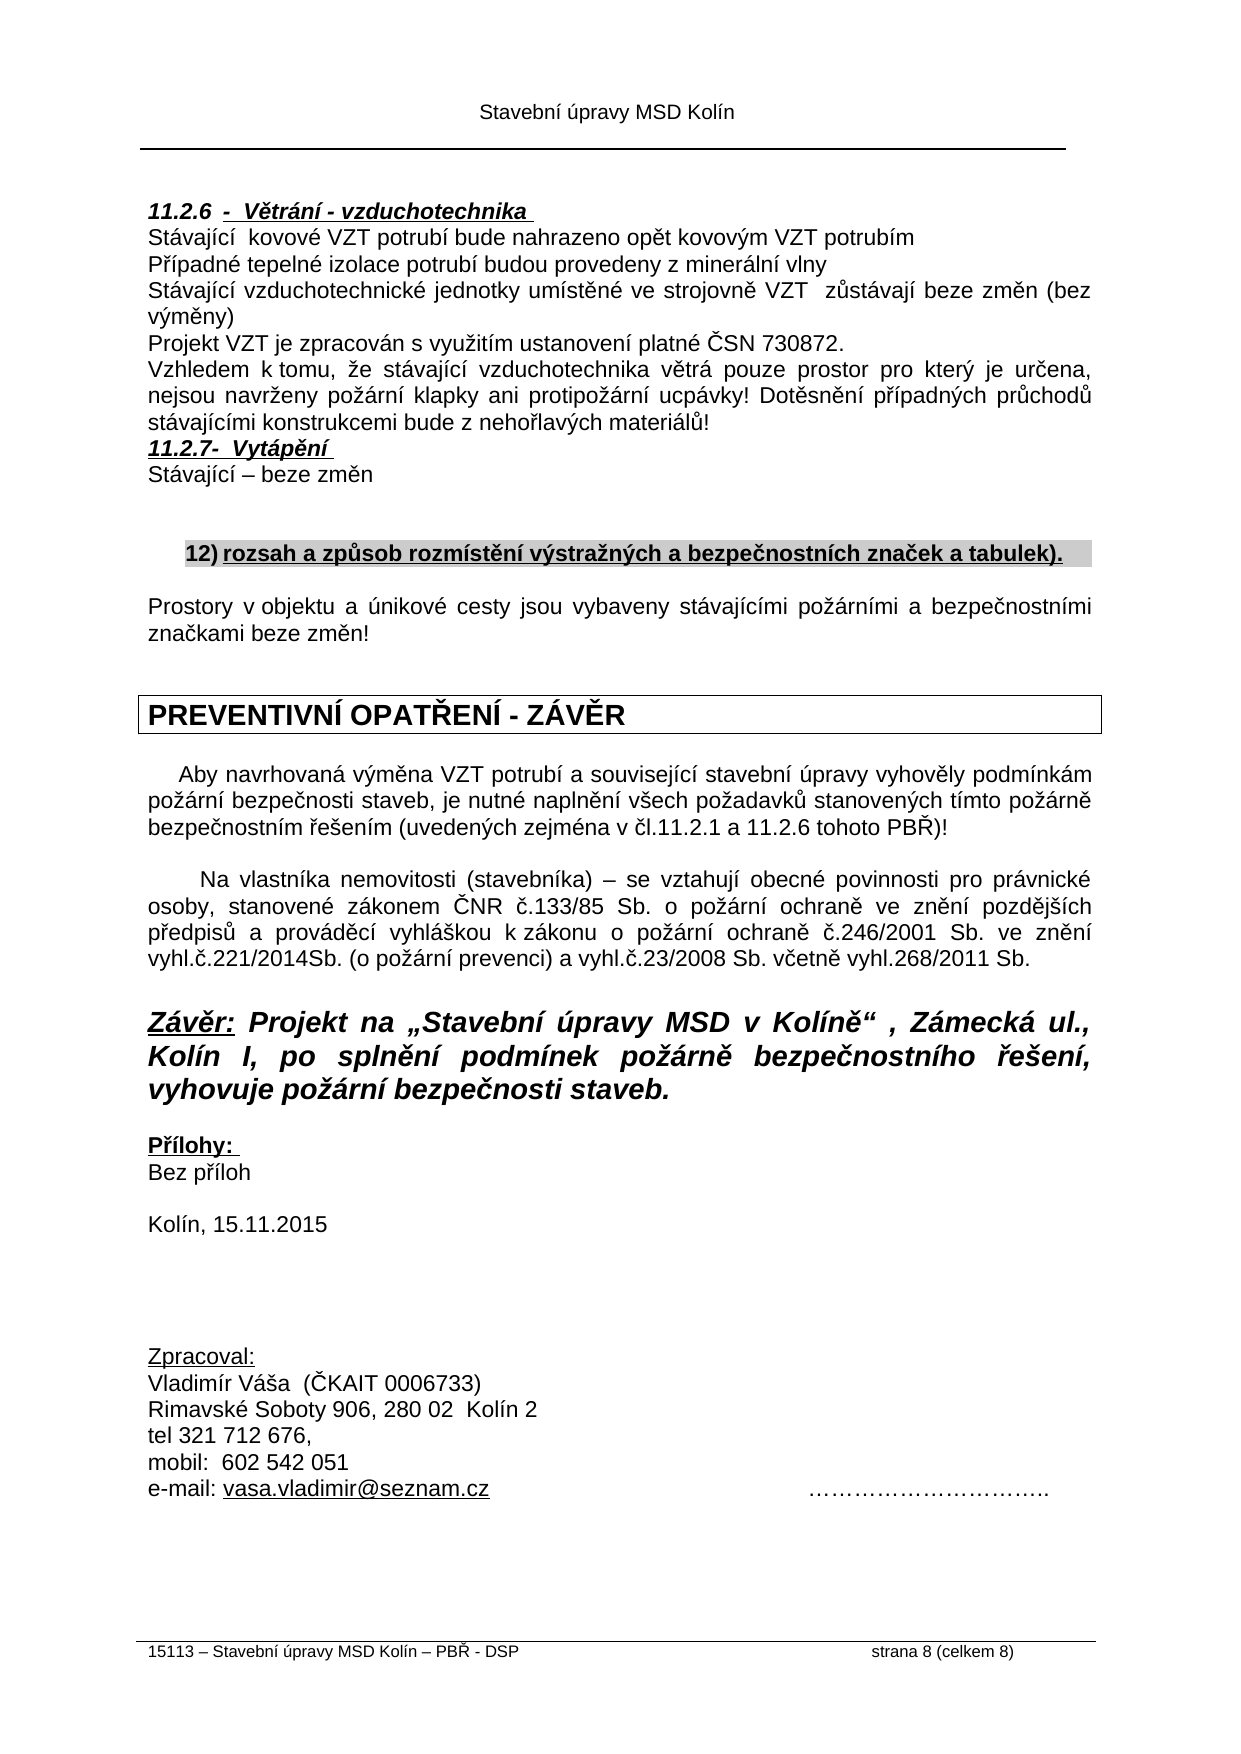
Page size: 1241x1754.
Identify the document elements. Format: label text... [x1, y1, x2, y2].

list 11.2.7- Vytápění [148, 435, 1092, 461]
list Projekt VZT je zpracován s využitím ustanovení platné ČSN 730872. [148, 329, 1092, 356]
text e-mail: vasa.vladimir@seznam.cz ………………………….. [148, 1475, 1092, 1501]
text Zpracoval: [148, 1343, 1092, 1369]
text mobil: 602 542 051 [148, 1448, 1092, 1475]
text Vladimír Váša (ČKAIT 0006733) [148, 1369, 1092, 1396]
text Závěr: Projekt na „Stavební úpravy MSD v Kolíně“ , Zámecká ul., Kolín I, po splnění podmínek požárně bezpečnostního řešení, vyhovuje požární bezpečnosti staveb. [148, 1005, 1092, 1106]
list Aby navrhovaná výměna VZT potrubí a související stavební úpravy vyhověly podmínkám požární bezpečnosti staveb, je nutné naplnění všech požadavků stanovených tímto požárně bezpečnostním řešením (uvedených zejména v čl.11.2.1 a 11.2.6 tohoto PBŘ)! [148, 761, 1092, 840]
text tel 321 712 676, [148, 1422, 1092, 1448]
list Vzhledem k tomu, že stávající vzduchotechnika větrá pouze prostor pro který je určena, nejsou navrženy požární klapky ani protipožární ucpávky! Dotěsnění případných průchodů stávajícími konstrukcemi bude z nehořlavých materiálů! [148, 356, 1092, 435]
list Stávající – beze změn [148, 461, 1092, 488]
text Rimavské Soboty 906, 280 02 Kolín 2 [148, 1396, 1092, 1422]
text Bez příloh [148, 1159, 1092, 1185]
text Kolín, 15.11.2015 [148, 1211, 1092, 1238]
list Stávající kovové VZT potrubí bude nahrazeno opět kovovým VZT potrubím [148, 224, 1092, 251]
list Případné tepelné izolace potrubí budou provedeny z minerální vlny [148, 251, 1092, 277]
list Na vlastníka nemovitosti (stavebníka) – se vztahují obecné povinnosti pro právnické osoby, stanovené zákonem ČNR č.133/85 Sb. o požární ochraně ve znění pozdějších předpisů a prováděcí vyhláškou k zákonu o požární ochraně č.246/2001 Sb. ve znění vyhl.č.221/2014Sb. (o požární prevenci) a vyhl.č.23/2008 Sb. včetně vyhl.268/2011 Sb. [148, 866, 1092, 972]
text Přílohy: [148, 1132, 1092, 1159]
text PREVENTIVNÍ OPATŘENÍ - ZÁVĚR [139, 696, 1101, 733]
list - Větrání - vzduchotechnika [148, 198, 1092, 224]
subtitle rozsah a způsob rozmístění výstražných a bezpečnostních značek a tabulek). [185, 540, 1092, 567]
list Stávající vzduchotechnické jednotky umístěné ve strojovně VZT zůstávají beze změn (bez výměny) [148, 277, 1092, 329]
text Prostory v objektu a únikové cesty jsou vybaveny stávajícími požárními a bezpečnostními značkami beze změn! [148, 593, 1092, 646]
